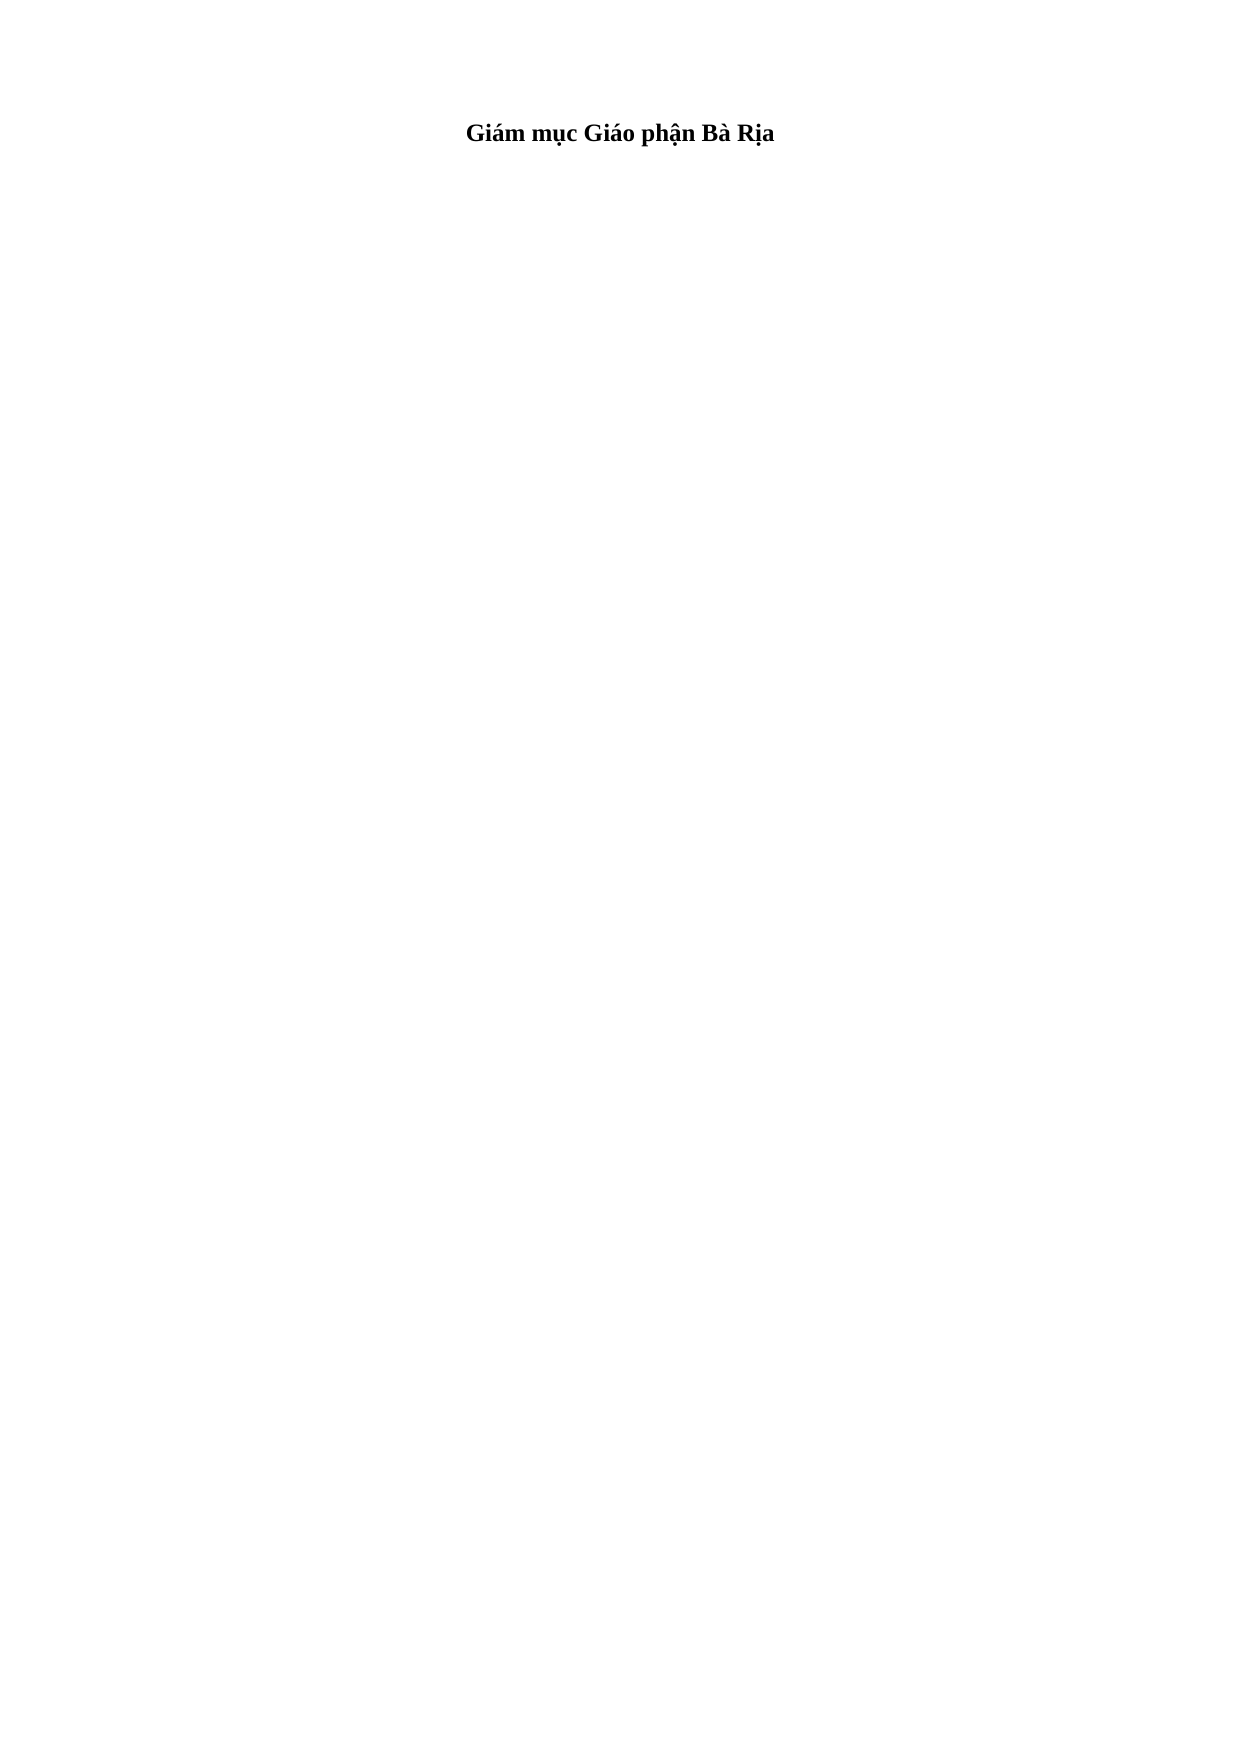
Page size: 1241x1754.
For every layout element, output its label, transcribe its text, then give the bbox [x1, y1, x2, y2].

text Giám mục Giáo phận Bà Rịa [118, 118, 1122, 147]
